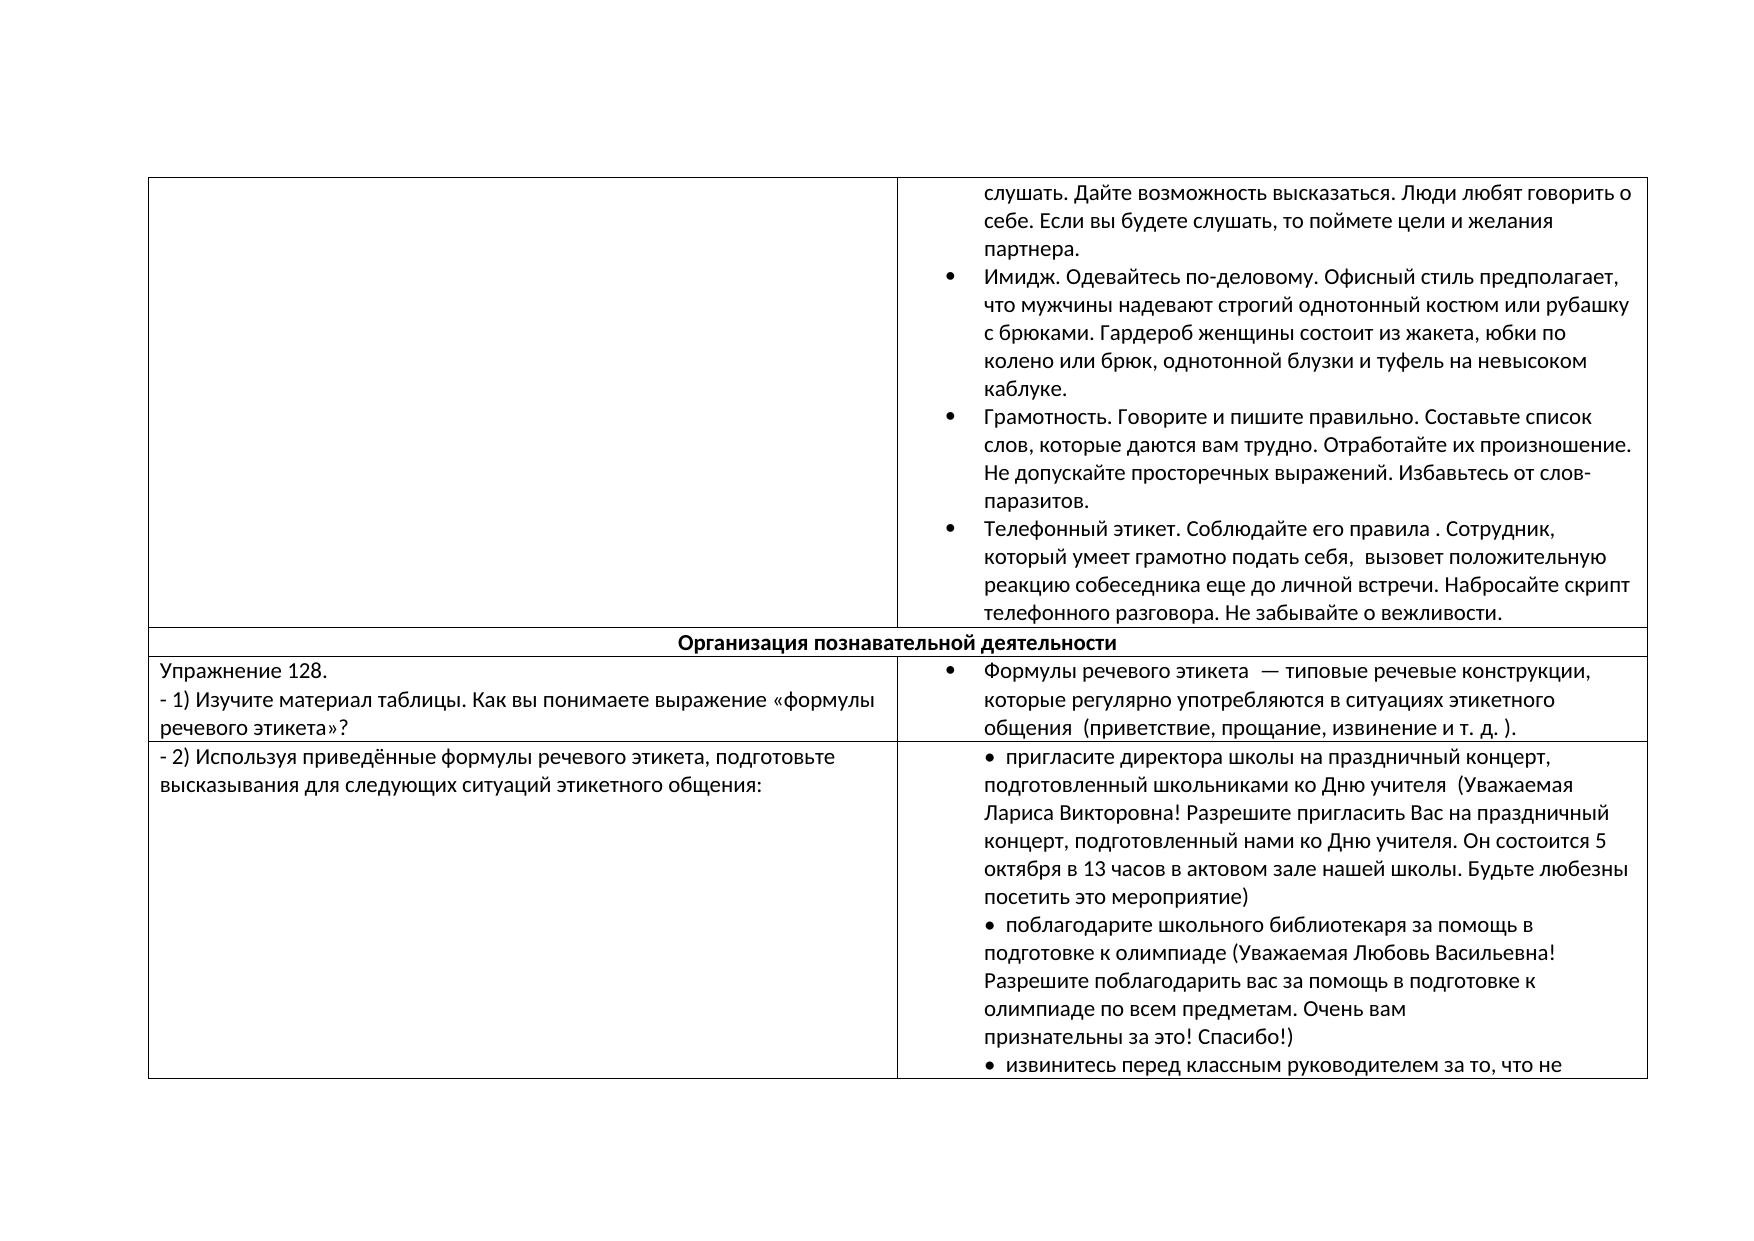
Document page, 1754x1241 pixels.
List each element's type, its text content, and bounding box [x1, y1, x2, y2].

table_cell Формулы речевого этикета — типовые речевые конструкции, которые регулярно употребляются в ситуациях этикетного общения (приветствие, прощание, извинение и т. д. ). [898, 657, 1647, 741]
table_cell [149, 742, 897, 1078]
table_cell Организация познавательной деятельности [149, 628, 1647, 656]
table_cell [149, 178, 897, 627]
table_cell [898, 178, 1647, 627]
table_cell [898, 742, 1647, 1078]
table_cell Упражнение 128. - 1) Изучите материал таблицы. Как вы понимаете выражение «формулы речевого этикета»? [149, 657, 897, 741]
